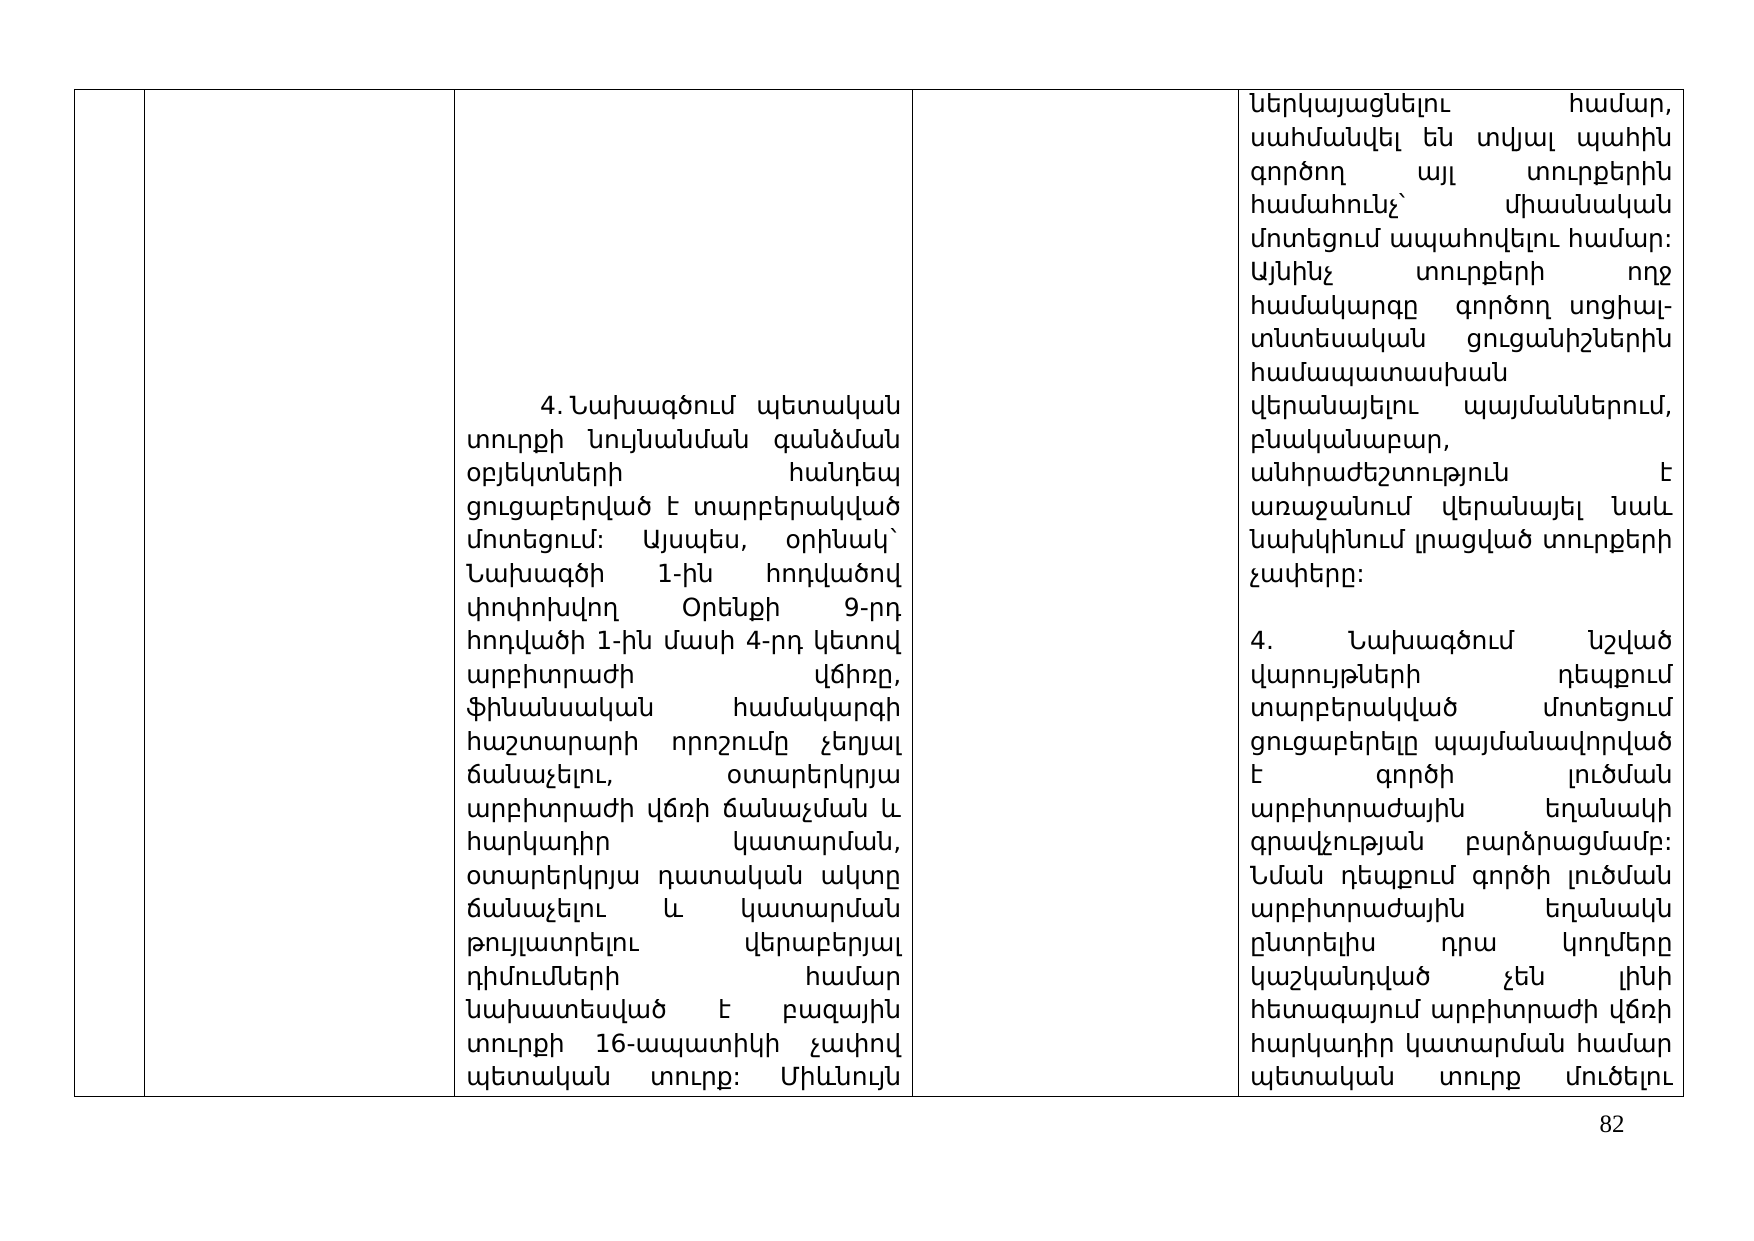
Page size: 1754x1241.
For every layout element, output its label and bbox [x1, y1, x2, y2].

table_cell [145, 90, 454, 1096]
table_cell [913, 90, 1238, 1096]
table_cell [75, 90, 144, 1096]
table_cell [455, 90, 912, 1096]
table_cell [1239, 90, 1683, 1096]
